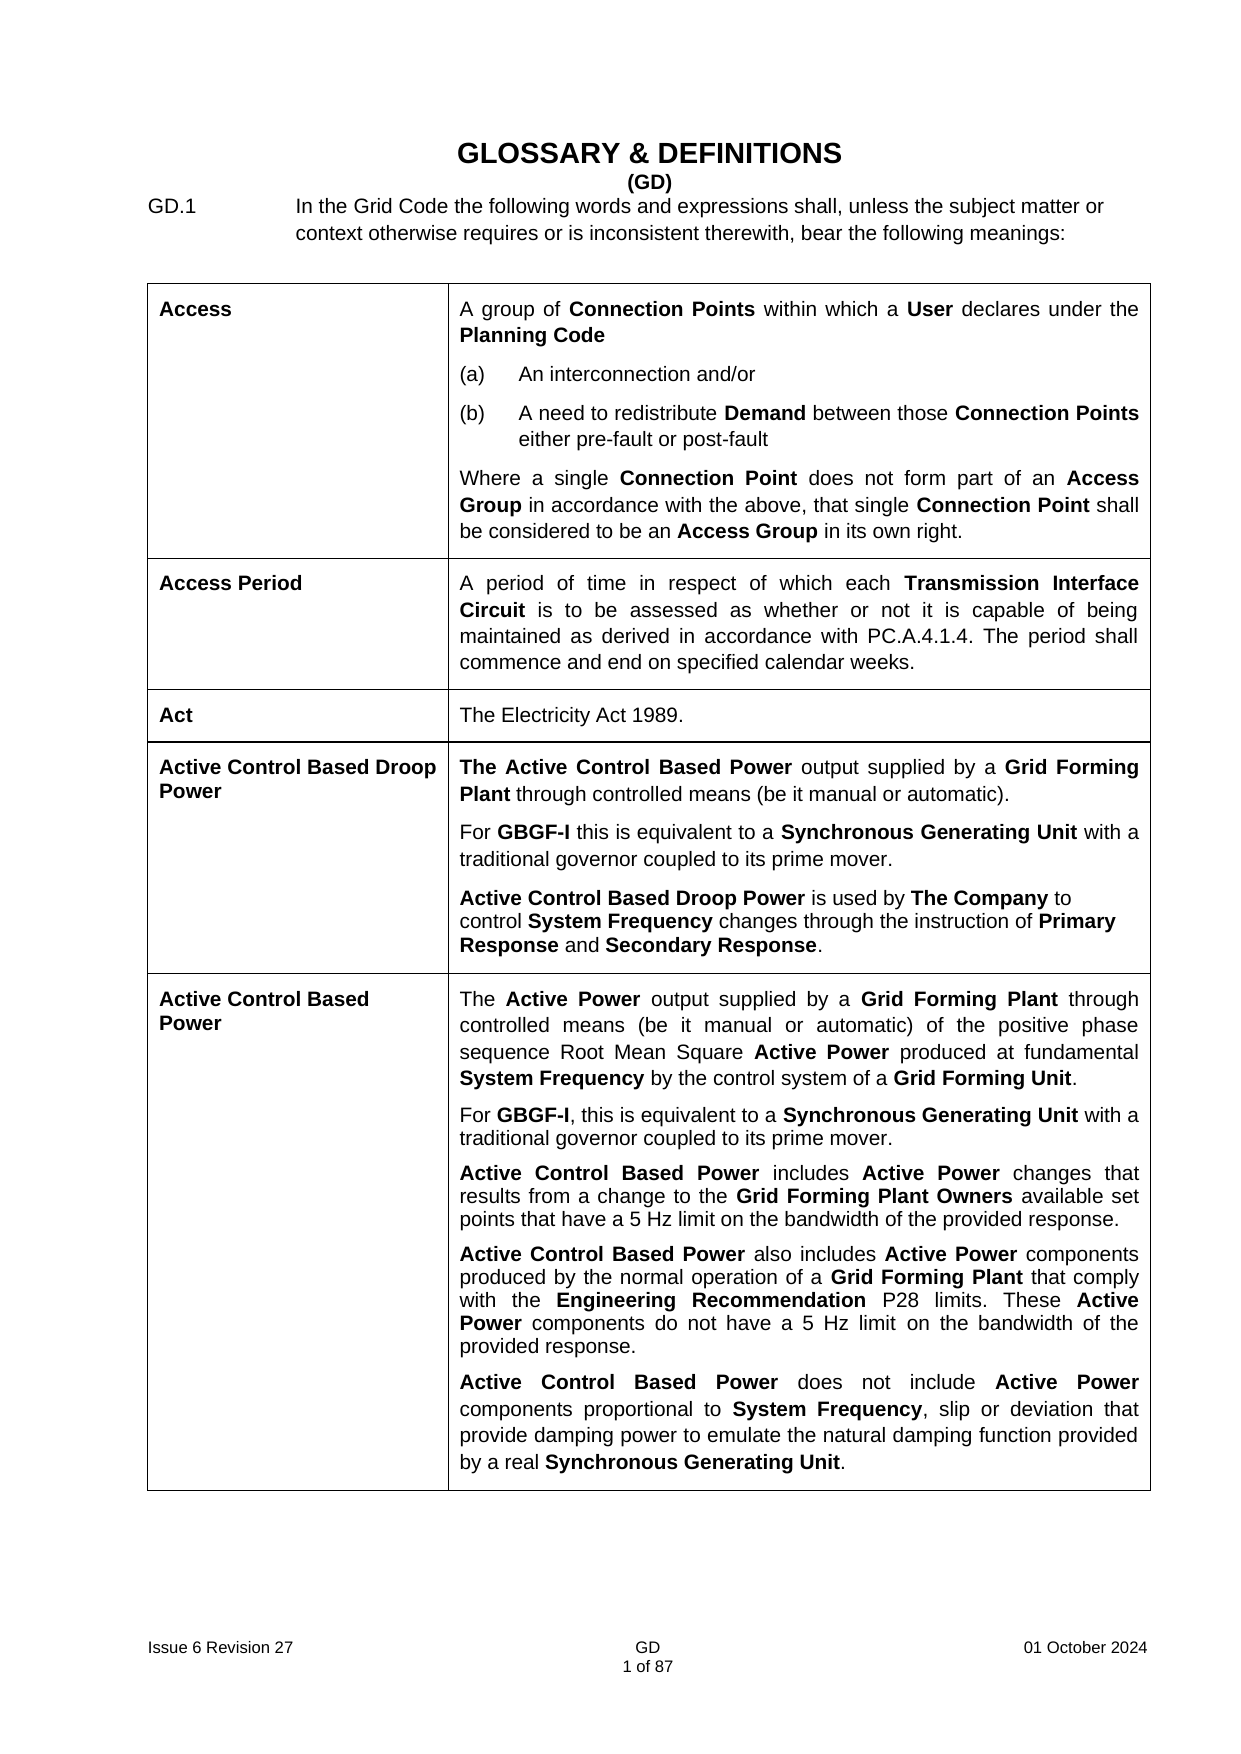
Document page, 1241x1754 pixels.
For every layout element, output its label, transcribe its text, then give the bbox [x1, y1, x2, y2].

table_header A group of Connection Points within which a User declares under the Planning Code (a) An interconnection and/or (b) A need to redistribute Demand between those Connection Points either pre-fault or post-fault Where a single Connection Point does not form part of an Access Group in accordance with the above, that single Connection Point shall be considered to be an Access Group in its own right. [449, 284, 1150, 558]
table_cell The Active Control Based Power output supplied by a Grid Forming Plant through controlled means (be it manual or automatic). For GBGF-I this is equivalent to a Synchronous Generating Unit with a traditional governor coupled to its prime mover. Active Control Based Droop Power is used by The Company to control System Frequency changes through the instruction of Primary Response and Secondary Response. [449, 743, 1150, 973]
text GD.1 In the Grid Code the following words and expressions shall, unless the subject matter or context otherwise requires or is inconsistent therewith, bear the following meanings: [148, 194, 1152, 244]
text GLOSSARY & DEFINITIONS [148, 137, 1152, 170]
table_header Access [148, 284, 448, 558]
table_cell Access Period [148, 559, 448, 689]
table_cell Act [148, 690, 448, 741]
table_cell The Electricity Act 1989. [449, 690, 1150, 741]
table_cell A period of time in respect of which each Transmission Interface Circuit is to be assessed as whether or not it is capable of being maintained as derived in accordance with PC.A.4.1.4. The period shall commence and end on specified calendar weeks. [449, 559, 1150, 689]
table_cell Active Control Based Droop Power [148, 743, 448, 973]
table_cell The Active Power output supplied by a Grid Forming Plant through controlled means (be it manual or automatic) of the positive phase sequence Root Mean Square Active Power produced at fundamental System Frequency by the control system of a Grid Forming Unit. For GBGF-I, this is equivalent to a Synchronous Generating Unit with a traditional governor coupled to its prime mover. Active Control Based Power includes Active Power changes that results from a change to the Grid Forming Plant Owners available set points that have a 5 Hz limit on the bandwidth of the provided response. Active Control Based Power also includes Active Power components produced by the normal operation of a Grid Forming Plant that comply with the Engineering Recommendation P28 limits. These Active Power components do not have a 5 Hz limit on the bandwidth of the provided response. Active Control Based Power does not include Active Power components proportional to System Frequency, slip or deviation that provide damping power to emulate the natural damping function provided by a real Synchronous Generating Unit. [449, 974, 1150, 1489]
text (GD) [148, 170, 1152, 194]
table_cell Active Control Based Power [148, 974, 448, 1489]
